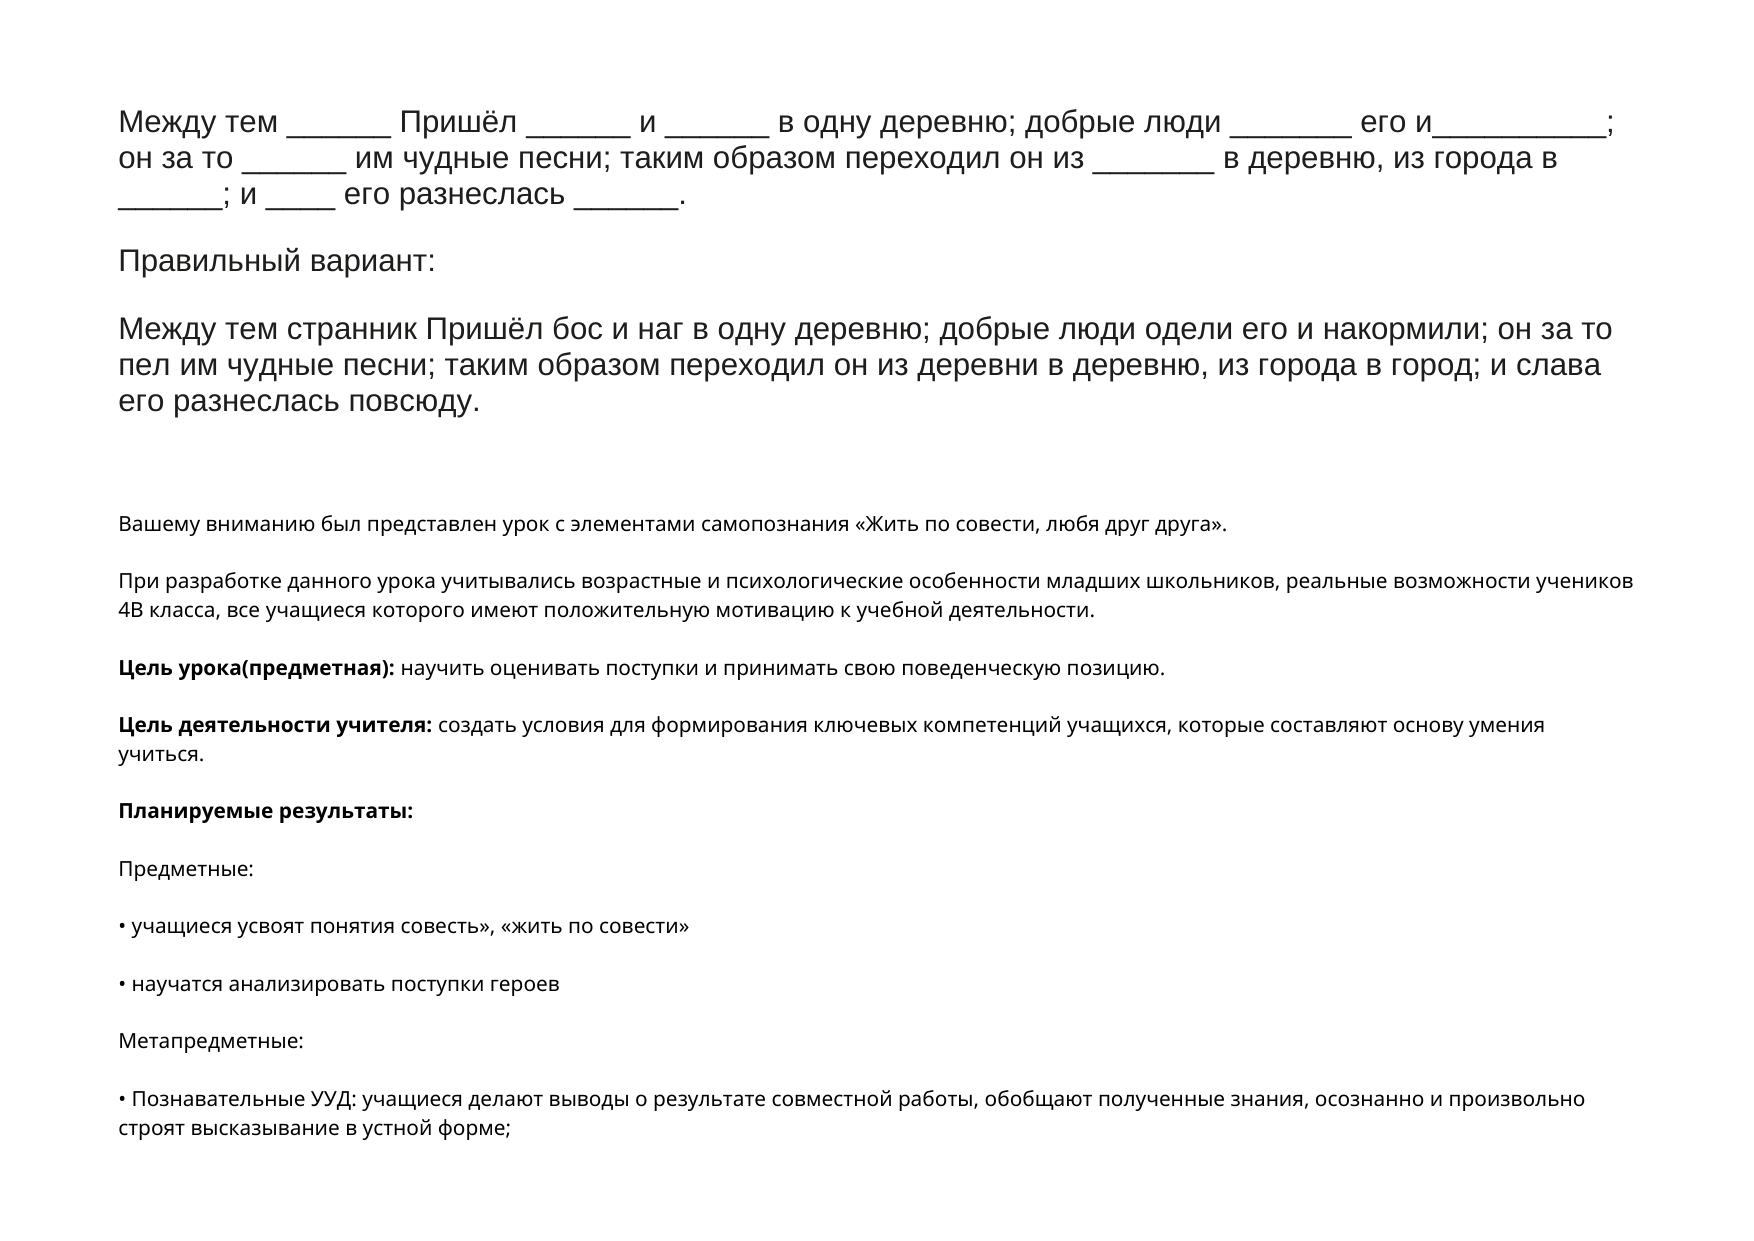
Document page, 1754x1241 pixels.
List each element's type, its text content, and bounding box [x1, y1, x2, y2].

text Цель урока(предметная): научить оценивать поступки и принимать свою поведенческую позицию. [118, 653, 1636, 681]
text • Познавательные УУД: учащиеся делают выводы о результате совместной работы, обобщают полученные знания, осознанно и произвольно строят высказывание в устной форме; [118, 1084, 1636, 1141]
text • научатся анализировать поступки героев [118, 969, 1636, 997]
text Правильный вариант: [118, 242, 1636, 278]
text При разработке данного урока учитывались возрастные и психологические особенности младших школьников, реальные возможности учеников 4В класса, все учащиеся которого имеют положительную мотивацию к учебной деятельности. [118, 567, 1636, 623]
text Между тем ______ Пришёл ______ и ______ в одну деревню; добрые люди _______ его и__________; он за то ______ им чудные песни; таким образом переходил он из _______ в деревню, из города в ______; и ____ его разнеслась ______. [118, 103, 1636, 211]
text • учащиеся усвоят понятия совесть», «жить по совести» [118, 911, 1636, 940]
text Между тем странник Пришёл бос и наг в одну деревню; добрые люди одели его и накормили; он за то пел им чудные песни; таким образом переходил он из деревни в деревню, из города в город; и слава его разнеслась повсюду. [118, 310, 1636, 417]
text Метапредметные: [118, 1027, 1636, 1055]
text Вашему вниманию был представлен урок с элементами самопознания «Жить по совести, любя друг друга». [118, 509, 1636, 537]
text Планируемые результаты: [118, 796, 1636, 825]
text Предметные: [118, 854, 1636, 882]
text Цель деятельности учителя: создать условия для формирования ключевых компетенций учащихся, которые составляют основу умения учиться. [118, 710, 1636, 767]
